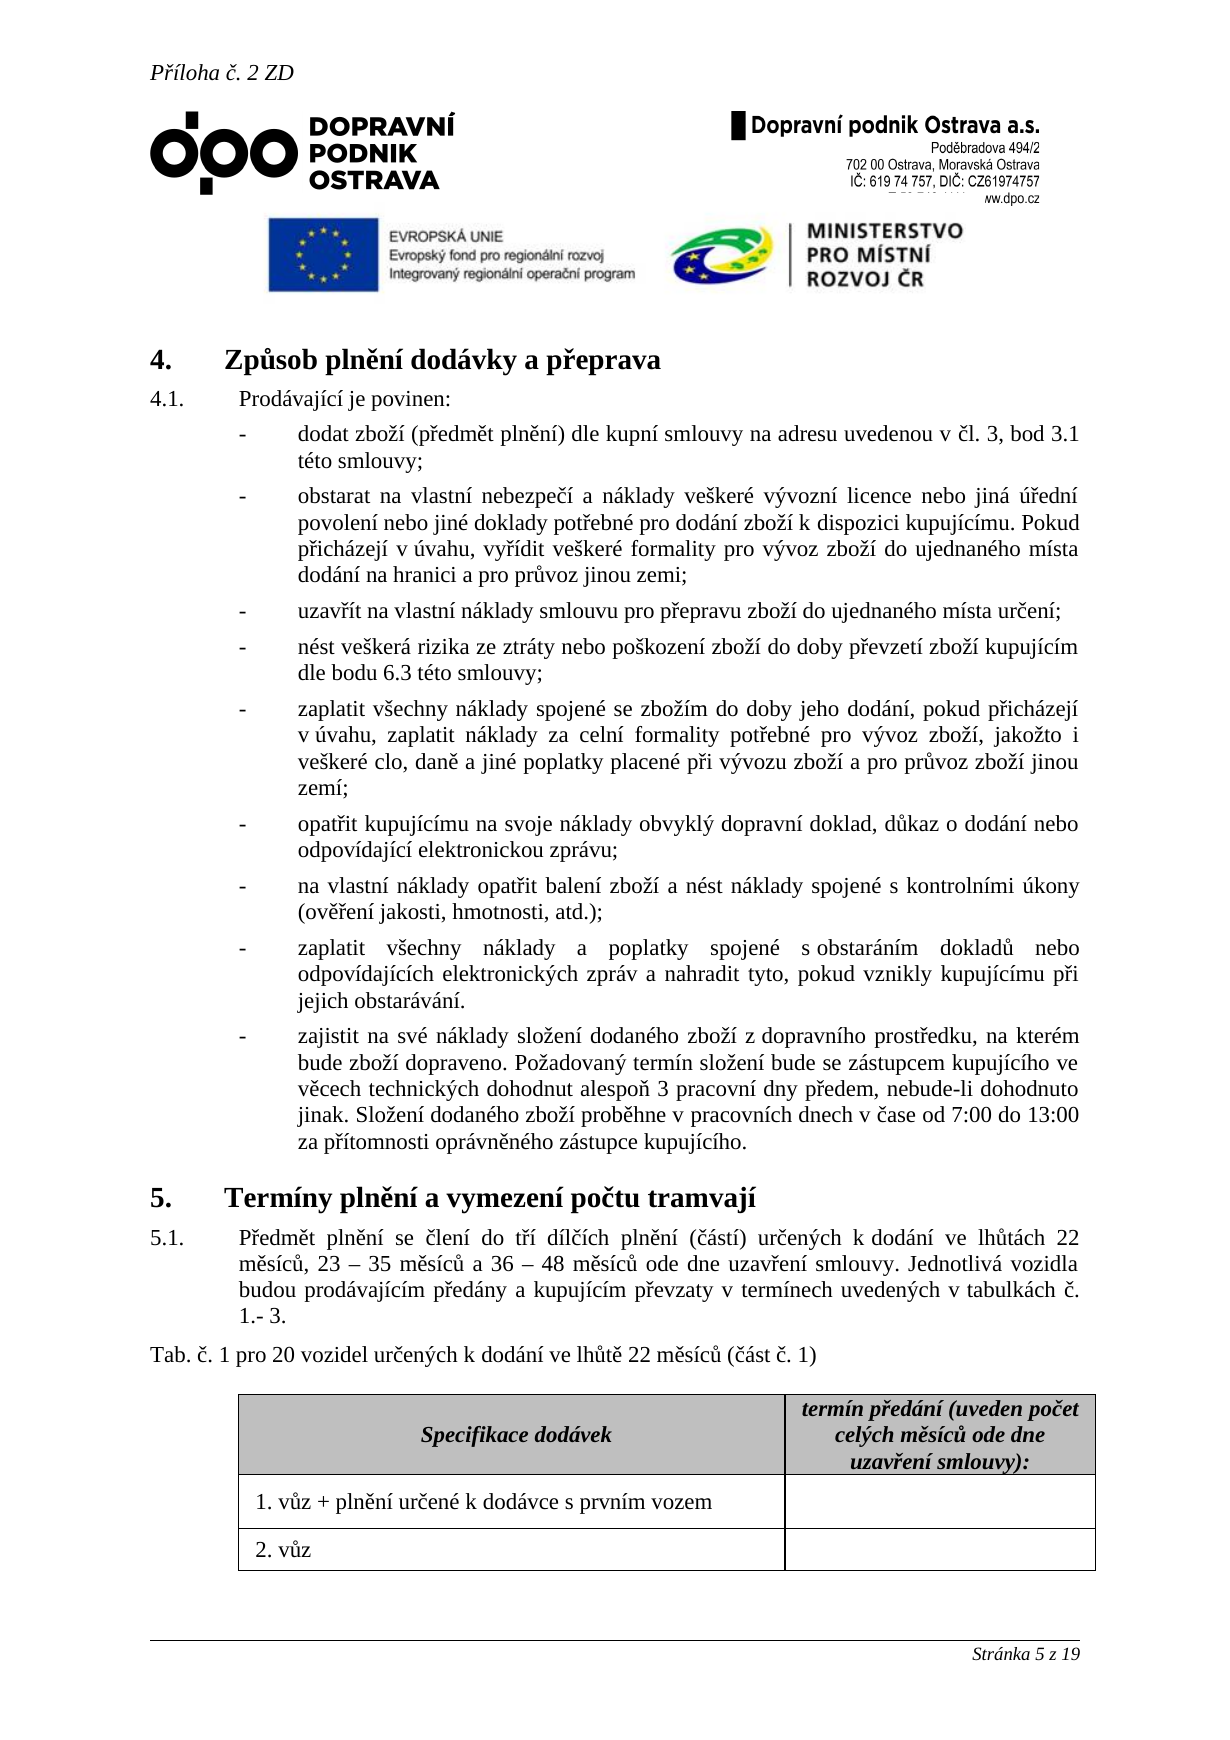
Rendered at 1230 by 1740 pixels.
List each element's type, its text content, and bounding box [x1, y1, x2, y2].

table_header termín předání (uveden počet celých měsíců ode dne uzavření smlouvy): [786, 1395, 1095, 1474]
list Způsob plnění dodávky a přeprava [150, 342, 1080, 375]
table_cell 1. vůz + plnění určené k dodávce s prvním vozem [239, 1475, 784, 1528]
list na vlastní náklady opatřit balení zboží a nést náklady spojené s kontrolními úkony (ověření jakosti, hmotnosti, atd.); [239, 872, 1080, 925]
list zaplatit všechny náklady spojené se zbožím do doby jeho dodání, pokud přicházejí v úvahu, zaplatit náklady za celní formality potřebné pro vývoz zboží, jakožto i veškeré clo, daně a jiné poplatky placené při vývozu zboží a pro průvoz zboží jinou zemí; [239, 695, 1080, 801]
list nést veškerá rizika ze ztráty nebo poškození zboží do doby převzetí zboží kupujícím dle bodu 6.3 této smlouvy; [239, 633, 1080, 686]
list obstarat na vlastní nebezpečí a náklady veškeré vývozní licence nebo jiná úřední povolení nebo jiné doklady potřebné pro dodání zboží k dispozici kupujícímu. Pokud přicházejí v úvahu, vyřídit veškeré formality pro vývoz zboží do ujednaného místa dodání na hranici a pro průvoz jinou zemi; [239, 482, 1080, 588]
list uzavřít na vlastní náklady smlouvu pro přepravu zboží do ujednaného místa určení; [239, 597, 1080, 624]
list zajistit na své náklady složení dodaného zboží z dopravního prostředku, na kterém bude zboží dopraveno. Požadovaný termín složení bude se zástupcem kupujícího ve věcech technických dohodnut alespoň 3 pracovní dny předem, nebude-li dohodnuto jinak. Složení dodaného zboží proběhne v pracovních dnech v čase od 7:00 do 13:00 za přítomnosti oprávněného zástupce kupujícího. [239, 1022, 1080, 1154]
table_cell [786, 1475, 1095, 1528]
list zaplatit všechny náklady a poplatky spojené s obstaráním dokladů nebo odpovídajících elektronických zpráv a nahradit tyto, pokud vznikly kupujícímu při jejich obstarávání. [239, 934, 1080, 1013]
table_cell 2. vůz [239, 1529, 784, 1570]
text Tab. č. 1 pro 20 vozidel určených k dodání ve lhůtě 22 měsíců (část č. 1) [150, 1341, 1080, 1368]
list Termíny plnění a vymezení počtu tramvají [150, 1181, 1080, 1214]
list dodat zboží (předmět plnění) dle kupní smlouvy na adresu uvedenou v čl. 3, bod 3.1 této smlouvy; [239, 420, 1080, 473]
picture [150, 111, 1040, 316]
list Předmět plnění se člení do tří dílčích plnění (částí) určených k dodání ve lhůtách 22 měsíců, 23 – 35 měsíců a 36 – 48 měsíců ode dne uzavření smlouvy. Jednotlivá vozidla budou prodávajícím předány a kupujícím převzaty v termínech uvedených v tabulkách č. 1.- 3. [150, 1223, 1080, 1329]
table_header Specifikace dodávek [239, 1395, 784, 1474]
list opatřit kupujícímu na svoje náklady obvyklý dopravní doklad, důkaz o dodání nebo odpovídající elektronickou zprávu; [239, 810, 1080, 863]
table_cell [786, 1529, 1095, 1570]
list Prodávající je povinen: [150, 385, 1080, 411]
